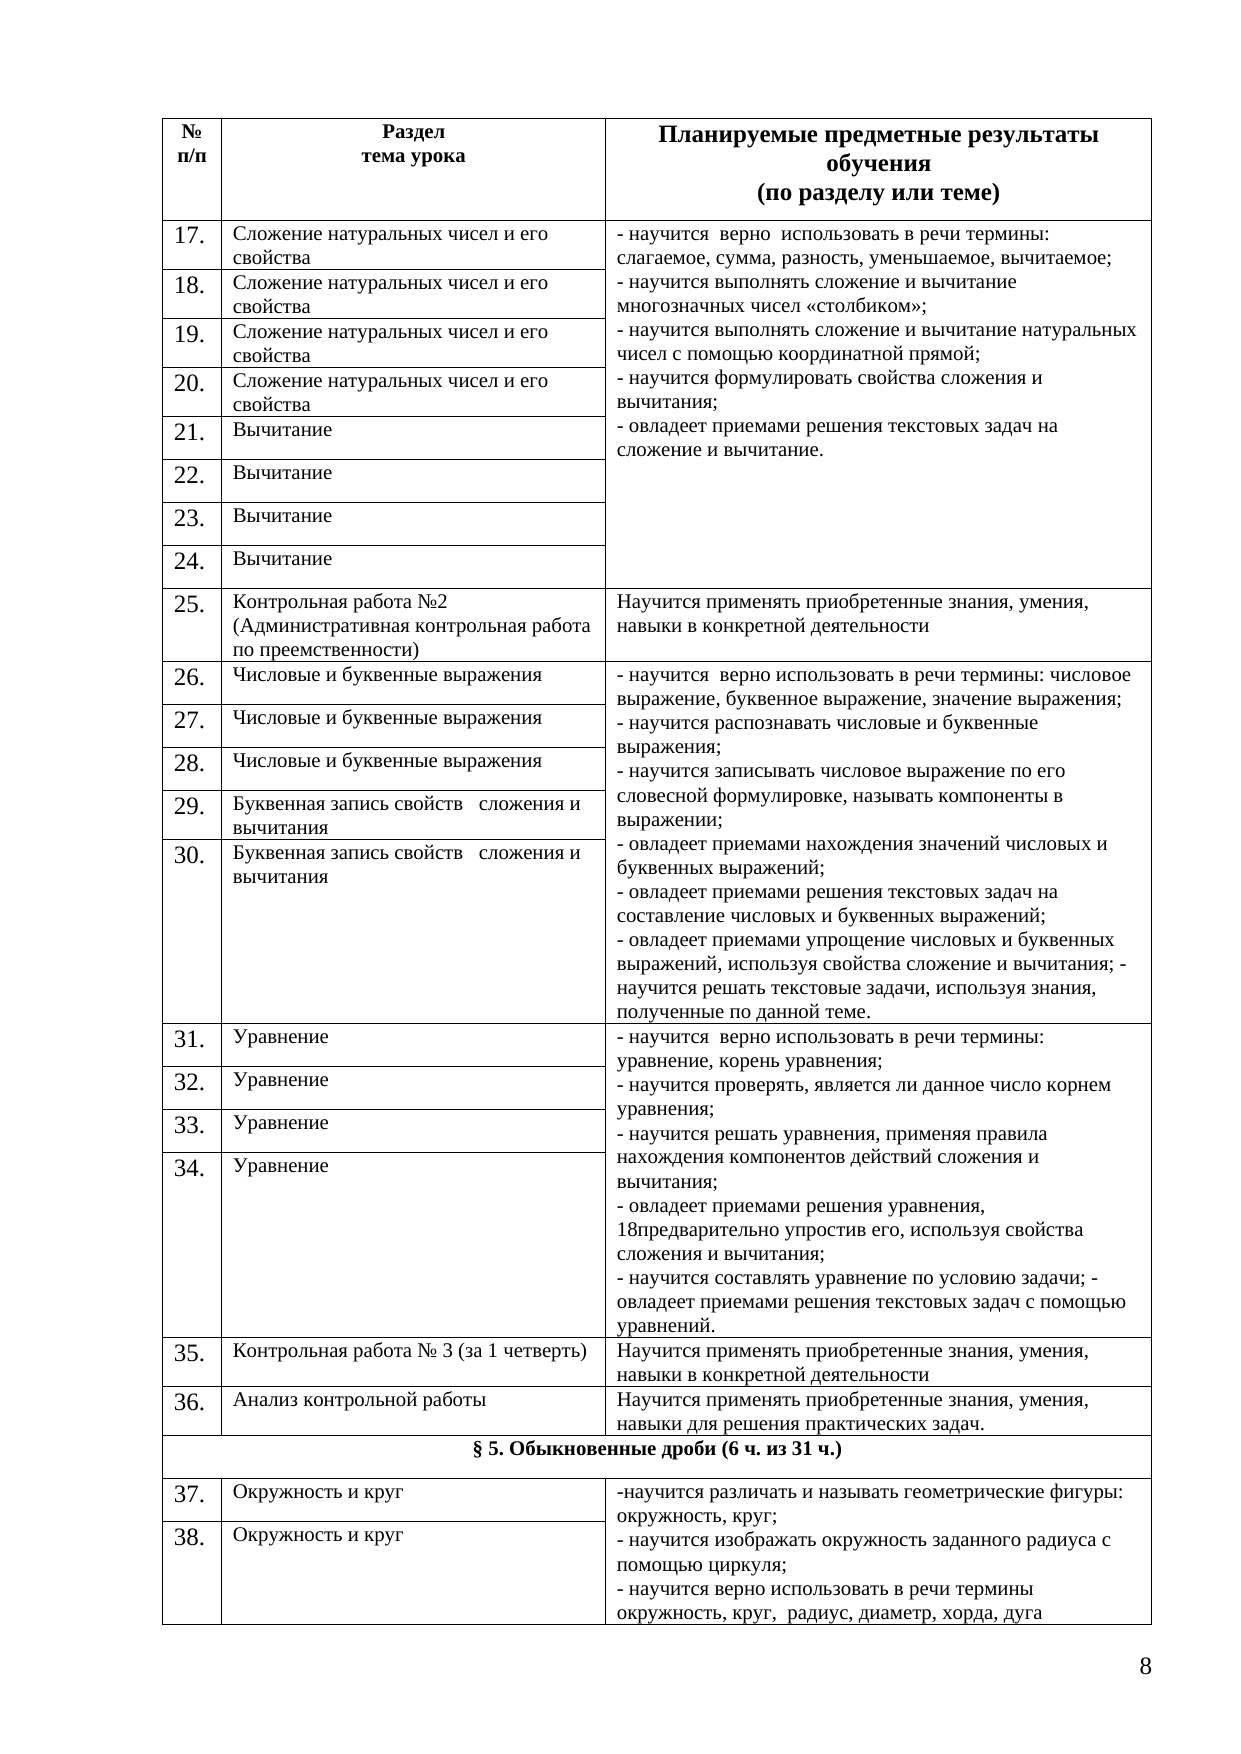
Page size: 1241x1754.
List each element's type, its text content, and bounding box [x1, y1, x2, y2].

table_cell [163, 1387, 221, 1435]
table_cell [163, 460, 221, 502]
table_cell Сложение натуральных чисел и его свойства [222, 368, 605, 416]
table_cell -научится различать и называть геометрические фигуры: окружность, круг; - научится изображать окружность заданного радиуса с помощью циркуля; - научится верно использовать в речи термины окружность, круг, радиус, диаметр, хорда, дуга окружности. [606, 1479, 1151, 1624]
table_cell Уравнение [222, 1024, 605, 1066]
table_cell Окружность и круг [222, 1479, 605, 1521]
table_cell [163, 589, 221, 661]
table_cell Контрольная работа № 3 (за 1 четверть) [222, 1338, 605, 1386]
table_cell Буквенная запись свойств сложения и вычитания [222, 840, 605, 1023]
table_cell - научится верно использовать в речи термины: слагаемое, сумма, разность, уменьшаемое, вычитаемое; - научится выполнять сложение и вычитание многозначных чисел «столбиком»; - научится выполнять сложение и вычитание натуральных чисел с помощью координатной прямой; - научится формулировать свойства сложения и вычитания; - овладеет приемами решения текстовых задач на сложение и вычитание. [606, 221, 1151, 588]
table_cell [163, 417, 221, 459]
table_cell § 5. Обыкновенные дроби (6 ч. из 31 ч.) [163, 1436, 1151, 1478]
table_cell [163, 840, 221, 1023]
table_cell Вычитание [222, 460, 605, 502]
table_cell Уравнение [222, 1067, 605, 1109]
table_cell Вычитание [222, 546, 605, 588]
table_cell Вычитание [222, 503, 605, 545]
table_header № п/п [163, 119, 221, 219]
table_cell Анализ контрольной работы [222, 1387, 605, 1435]
table_cell [163, 221, 221, 269]
table_cell Научится применять приобретенные знания, умения, навыки для решения практических задач. [606, 1387, 1151, 1435]
table_cell [163, 1479, 221, 1521]
table_cell [163, 705, 221, 747]
table_cell [163, 1153, 221, 1337]
table_cell Уравнение [222, 1110, 605, 1152]
table_cell [163, 1522, 221, 1624]
table_header Планируемые предметные результаты обучения (по разделу или теме) [606, 119, 1151, 219]
table_cell Научится применять приобретенные знания, умения, навыки в конкретной деятельности [606, 589, 1151, 661]
table_cell - научится верно использовать в речи термины: числовое выражение, буквенное выражение, значение выражения; - научится распознавать числовые и буквенные выражения; - научится записывать числовое выражение по его словесной формулировке, называть компоненты в выражении; - овладеет приемами нахождения значений числовых и буквенных выражений; - овладеет приемами решения текстовых задач на составление числовых и буквенных выражений; - овладеет приемами упрощение числовых и буквенных выражений, используя свойства сложение и вычитания; - научится решать текстовые задачи, используя знания, полученные по данной теме. [606, 662, 1151, 1023]
table_cell [163, 1024, 221, 1066]
table_cell [163, 662, 221, 704]
table_cell [163, 1067, 221, 1109]
table_cell [163, 503, 221, 545]
table_cell Вычитание [222, 417, 605, 459]
table_cell [163, 791, 221, 839]
table_cell Числовые и буквенные выражения [222, 662, 605, 704]
table_cell [163, 1110, 221, 1152]
table_cell Сложение натуральных чисел и его свойства [222, 221, 605, 269]
table_cell [163, 1338, 221, 1386]
table_cell [163, 546, 221, 588]
table_cell Числовые и буквенные выражения [222, 705, 605, 747]
table_cell Окружность и круг [222, 1522, 605, 1624]
table_cell [163, 319, 221, 367]
table_cell Сложение натуральных чисел и его свойства [222, 319, 605, 367]
table_cell Уравнение [222, 1153, 605, 1337]
table_cell Числовые и буквенные выражения [222, 748, 605, 790]
table_cell [163, 270, 221, 318]
table_cell [163, 368, 221, 416]
table_cell - научится верно использовать в речи термины: уравнение, корень уравнения; - научится проверять, является ли данное число корнем уравнения; - научится решать уравнения, применяя правила нахождения компонентов действий сложения и вычитания; - овладеет приемами решения уравнения, 18предварительно упростив его, используя свойства сложения и вычитания; - научится составлять уравнение по условию задачи; - овладеет приемами решения текстовых задач с помощью уравнений. [606, 1024, 1151, 1337]
table_cell [163, 748, 221, 790]
table_cell Контрольная работа №2 (Административная контрольная работа по преемственности) [222, 589, 605, 661]
table_cell Буквенная запись свойств сложения и вычитания [222, 791, 605, 839]
table_header Раздел тема урока [222, 119, 605, 219]
table_cell Сложение натуральных чисел и его свойства [222, 270, 605, 318]
table_cell Научится применять приобретенные знания, умения, навыки в конкретной деятельности [606, 1338, 1151, 1386]
